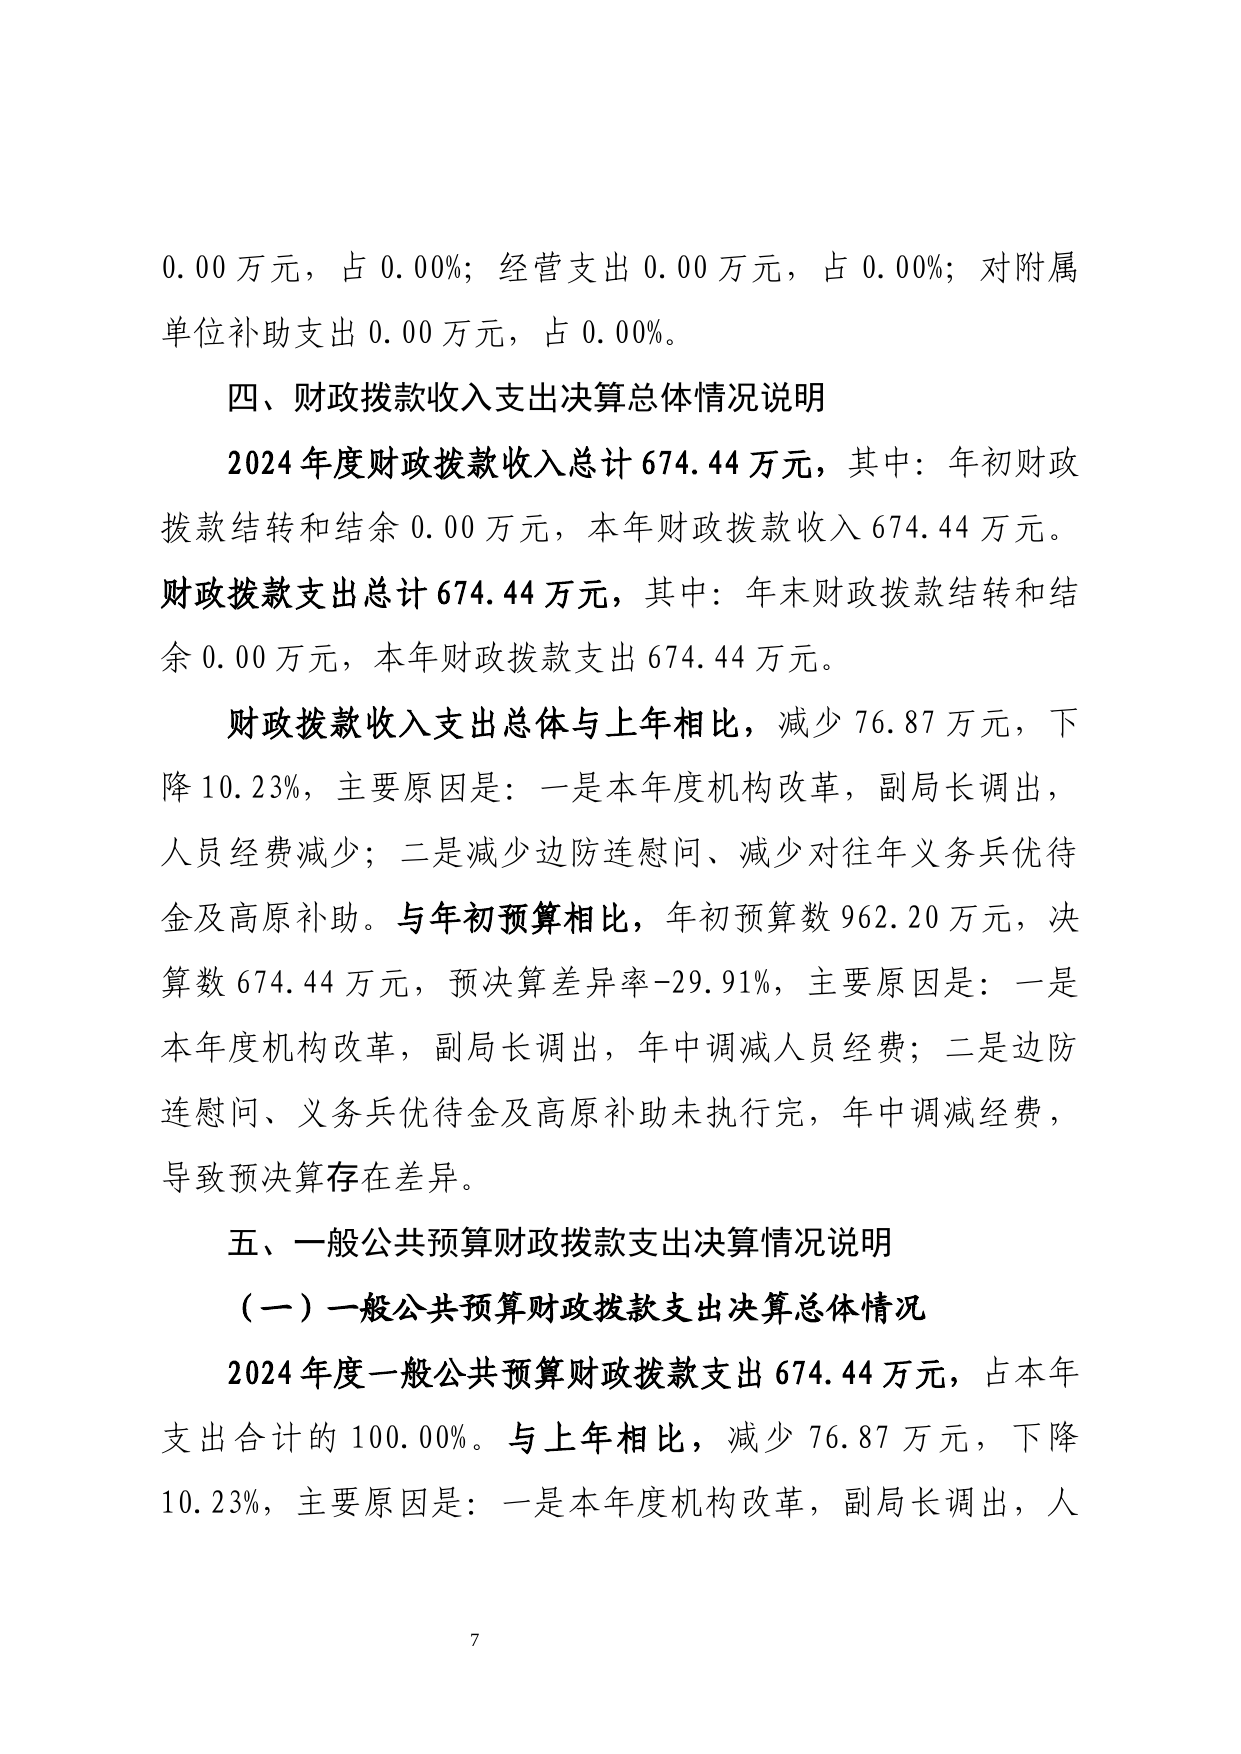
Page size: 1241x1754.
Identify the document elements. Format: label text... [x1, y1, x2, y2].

text （一）一般公共预算财政拨款支出决算总体情况 [159, 1273, 1081, 1338]
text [159, 233, 1081, 363]
text 财政拨款收入支出总体与上年相比，减少76.87万元，下降10.23%，主要原因是：一是本年度机构改革，副局长调出，人员经费减少；二是减少边防连慰问、减少对往年义务兵优待金及高原补助。与年初预算相比，年初预算数962.20万元，决算数674.44万元，预决算差异率-29.91%，主要原因是：一是本年度机构改革，副局长调出，年中调减人员经费；二是边防连慰问、义务兵优待金及高原补助未执行完，年中调减经费，导致预决算存在差异。 [159, 688, 1081, 1208]
text 四、财政拨款收入支出决算总体情况说明 [159, 363, 1081, 428]
text 五、一般公共预算财政拨款支出决算情况说明 [159, 1208, 1081, 1273]
text 2024年度财政拨款收入总计674.44万元，其中：年初财政拨款结转和结余0.00万元，本年财政拨款收入674.44万元。财政拨款支出总计674.44万元，其中：年末财政拨款结转和结余0.00万元，本年财政拨款支出674.44万元。 [159, 428, 1081, 688]
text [159, 1338, 1081, 1533]
